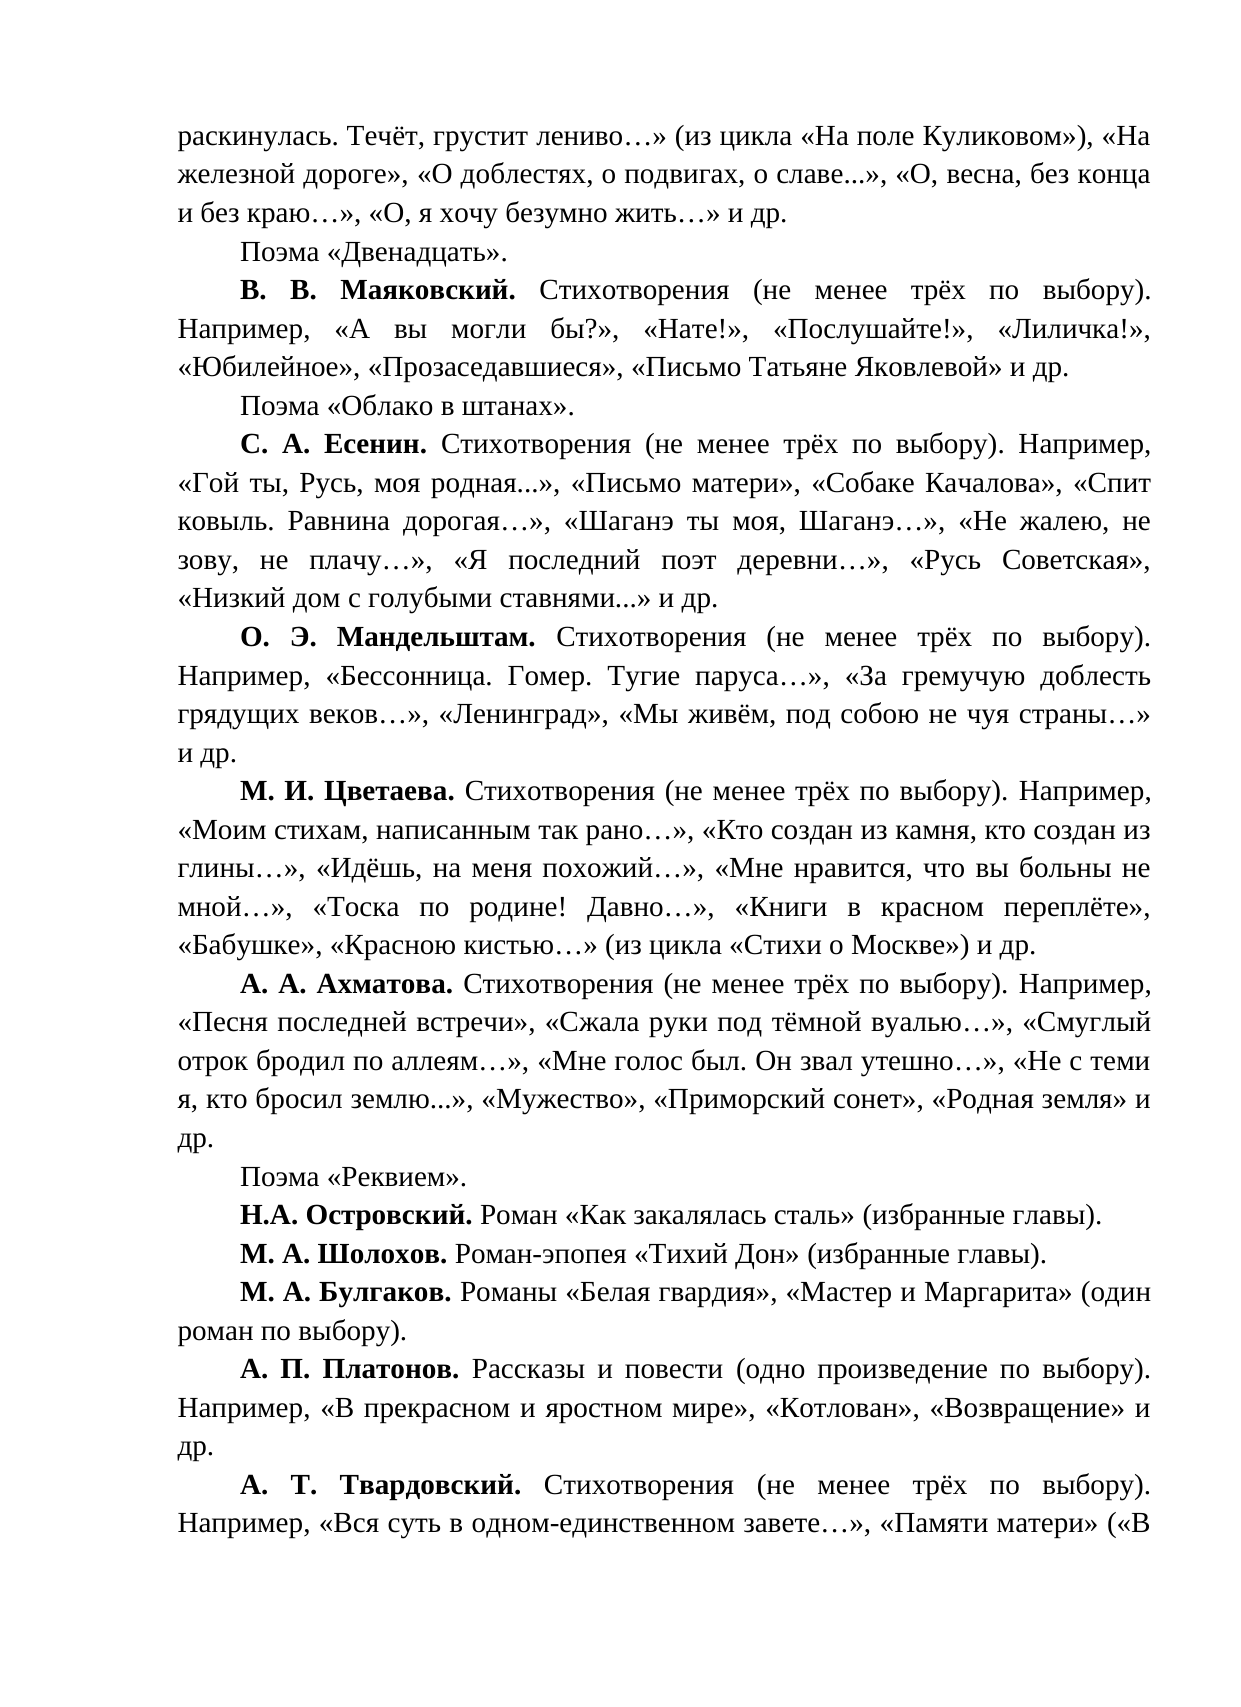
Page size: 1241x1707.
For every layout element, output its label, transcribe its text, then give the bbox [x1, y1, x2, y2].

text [177, 118, 1152, 229]
text В. В. Маяковский. Стихотворения (не менее трёх по выбору). Например, «А вы могли бы?», «Нате!», «Послушайте!», «Лиличка!», «Юбилейное», «Прозаседавшиеся», «Письмо Татьяне Яковлевой» и др. [177, 272, 1152, 383]
text М. А. Шолохов. Роман-эпопея «Тихий Дон» (избранные главы). [177, 1236, 1152, 1269]
text А. А. Ахматова. Стихотворения (не менее трёх по выбору). Например, «Песня последней встречи», «Сжала руки под тёмной вуалью…», «Смуглый отрок бродил по аллеям…», «Мне голос был. Он звал утешно…», «Не с теми я, кто бросил землю...», «Мужество», «Приморский сонет», «Родная земля» и др. [177, 966, 1152, 1154]
text Поэма «Двенадцать». [177, 234, 1152, 267]
text А. П. Платонов. Рассказы и повести (одно произведение по выбору). Например, «В прекрасном и яростном мире», «Котлован», «Возвращение» и др. [177, 1351, 1152, 1462]
text Н.А. Островский. Роман «Как закалялась сталь» (избранные главы). [177, 1197, 1152, 1231]
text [177, 1467, 1152, 1539]
text О. Э. Мандельштам. Стихотворения (не менее трёх по выбору). Например, «Бессонница. Гомер. Тугие паруса…», «За гремучую доблесть грядущих веков…», «Ленинград», «Мы живём, под собою не чуя страны…» и др. [177, 619, 1152, 768]
text Поэма «Реквием». [177, 1159, 1152, 1192]
text С. А. Есенин. Стихотворения (не менее трёх по выбору). Например, «Гой ты, Русь, моя родная...», «Письмо матери», «Собаке Качалова», «Спит ковыль. Равнина дорогая…», «Шаганэ ты моя, Шаганэ…», «Не жалею, не зову, не плачу…», «Я последний поэт деревни…», «Русь Советская», «Низкий дом с голубыми ставнями...» и др. [177, 426, 1152, 614]
text Поэма «Облако в штанах». [177, 388, 1152, 421]
text М. И. Цветаева. Стихотворения (не менее трёх по выбору). Например, «Моим стихам, написанным так рано…», «Кто создан из камня, кто создан из глины…», «Идёшь, на меня похожий…», «Мне нравится, что вы больны не мной…», «Тоска по родине! Давно…», «Книги в красном переплёте», «Бабушке», «Красною кистью…» (из цикла «Стихи о Москве») и др. [177, 773, 1152, 961]
text М. А. Булгаков. Романы «Белая гвардия», «Мастер и Маргарита» (один роман по выбору). [177, 1274, 1152, 1346]
